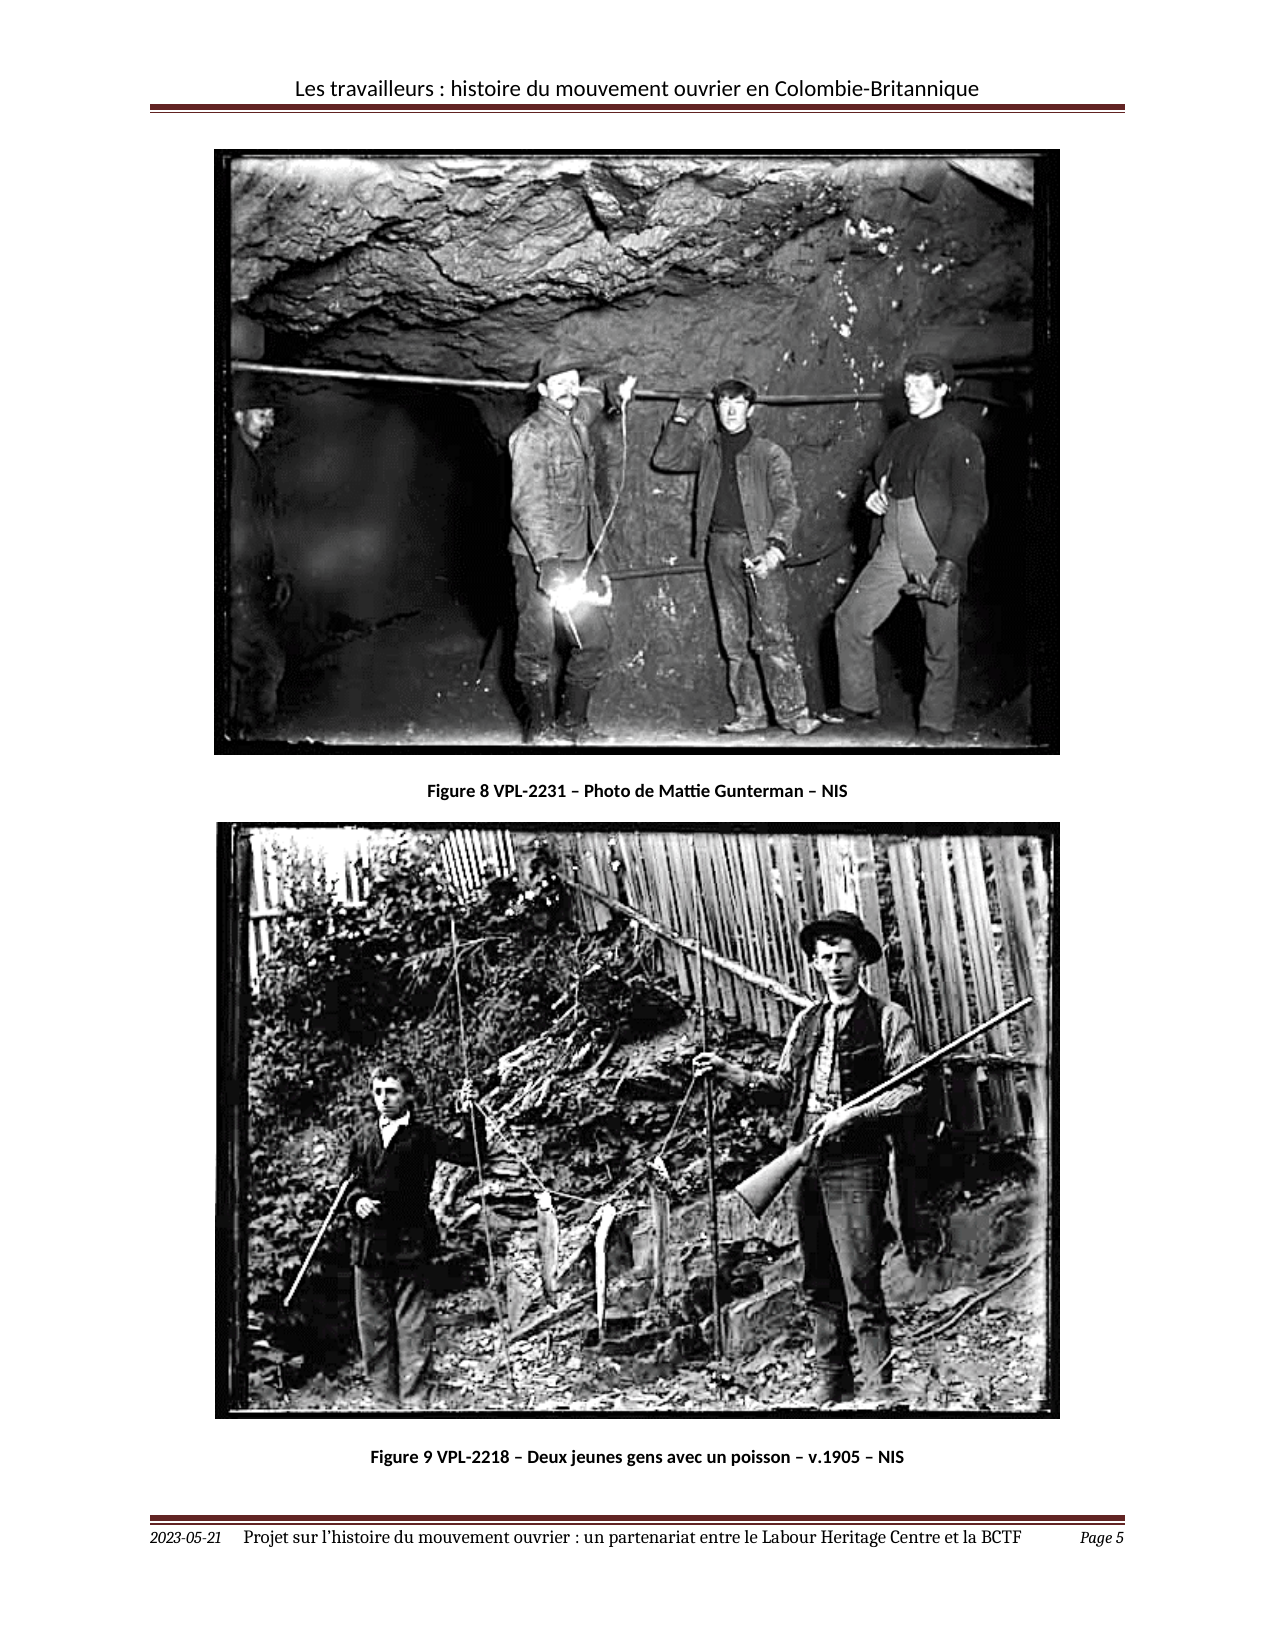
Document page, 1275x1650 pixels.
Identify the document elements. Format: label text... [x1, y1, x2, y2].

picture [215, 822, 1060, 1419]
picture [214, 149, 1060, 755]
